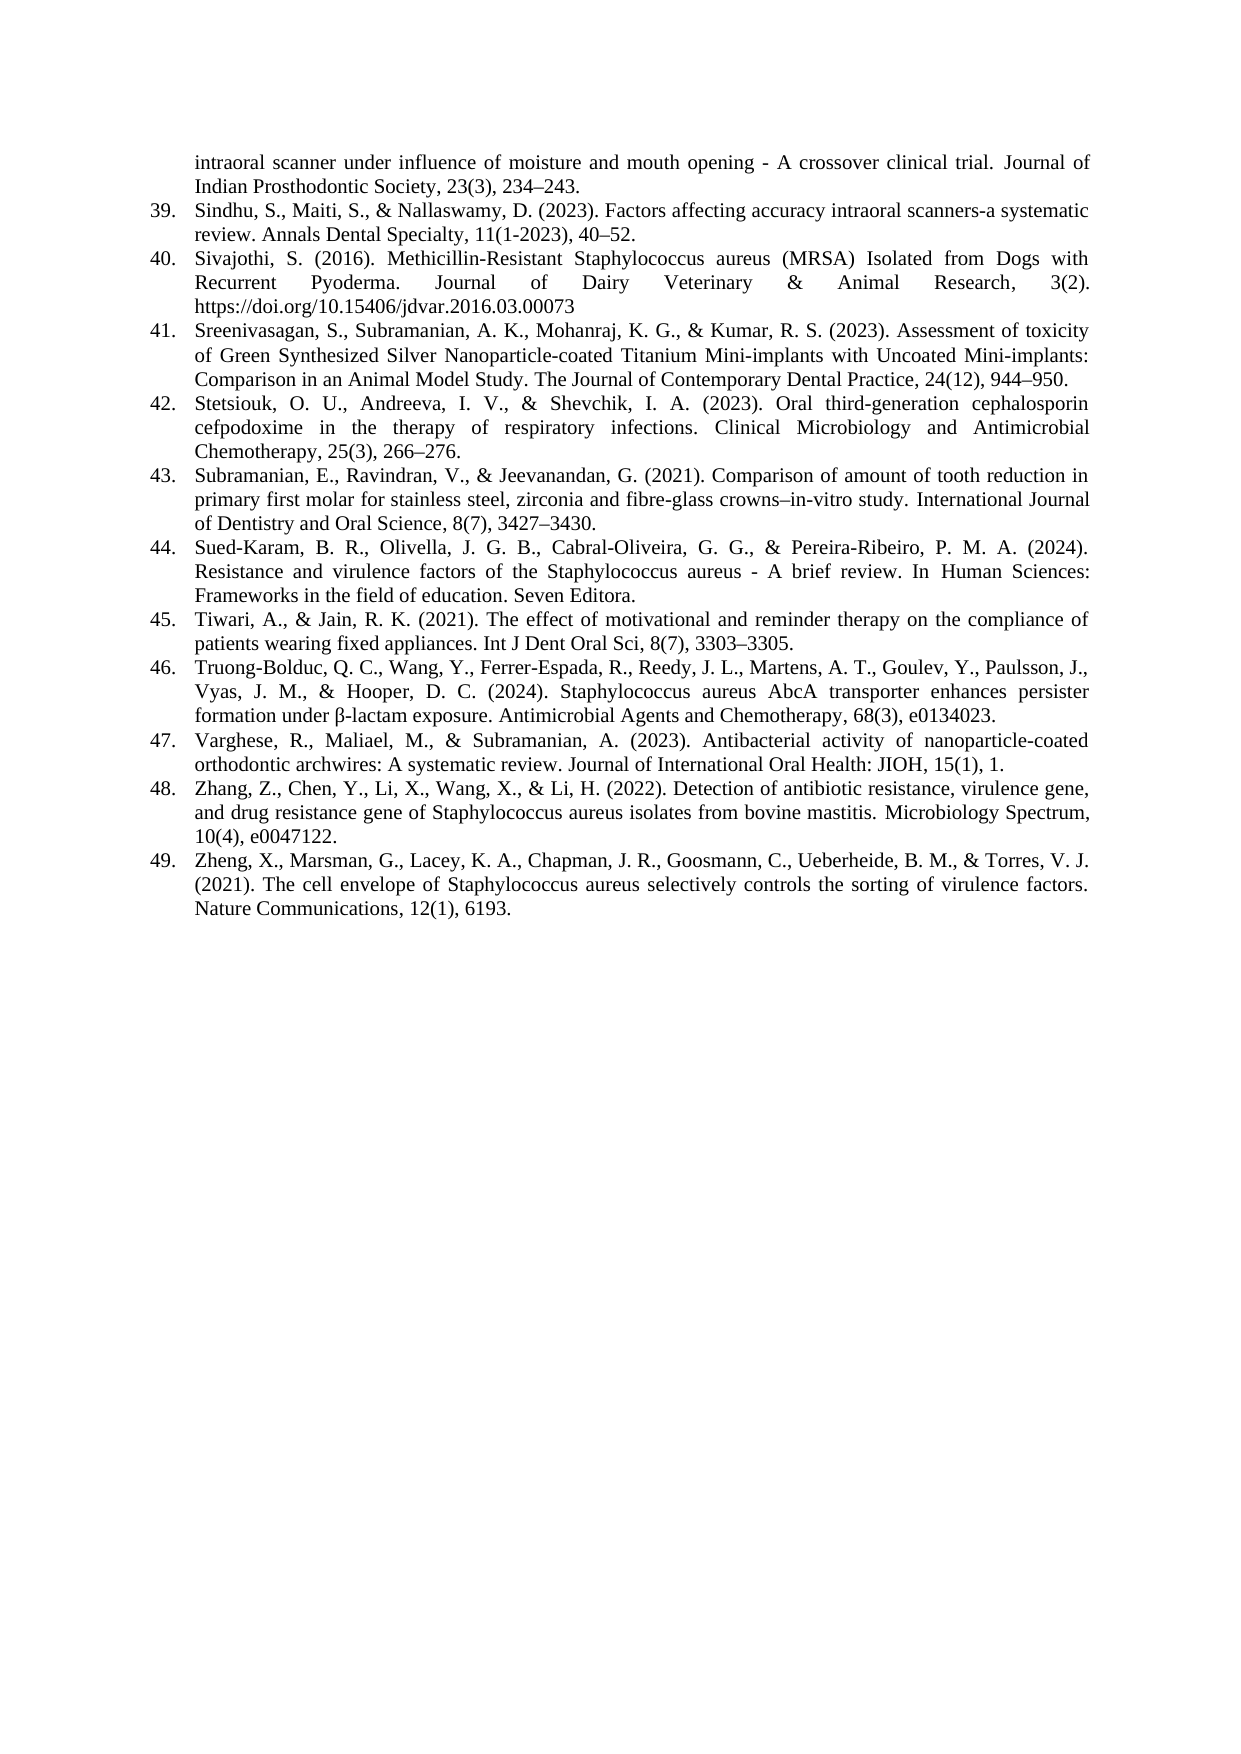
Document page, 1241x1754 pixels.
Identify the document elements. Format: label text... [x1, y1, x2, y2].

text Truong-Bolduc, Q. C., Wang, Y., Ferrer-Espada, R., Reedy, J. L., Martens, A. T., Goulev, Y., Paulsson, J., Vyas, J. M., & Hooper, D. C. (2024). Staphylococcus aureus AbcA transporter enhances persister formation under β-lactam exposure. Antimicrobial Agents and Chemotherapy, 68(3), e0134023. [150, 655, 1090, 727]
text Sued-Karam, B. R., Olivella, J. G. B., Cabral-Oliveira, G. G., & Pereira-Ribeiro, P. M. A. (2024). Resistance and virulence factors of the Staphylococcus aureus - A brief review. In Human Sciences: Frameworks in the field of education. Seven Editora. [150, 535, 1090, 607]
text Subramanian, E., Ravindran, V., & Jeevanandan, G. (2021). Comparison of amount of tooth reduction in primary first molar for stainless steel, zirconia and fibre-glass crowns–in-vitro study. International Journal of Dentistry and Oral Science, 8(7), 3427–3430. [150, 463, 1090, 535]
text Stetsiouk, O. U., Andreeva, I. V., & Shevchik, I. A. (2023). Oral third-generation cephalosporin cefpodoxime in the therapy of respiratory infections. Clinical Microbiology and Antimicrobial Chemotherapy, 25(3), 266–276. [150, 391, 1090, 463]
text Sivajothi, S. (2016). Methicillin-Resistant Staphylococcus aureus (MRSA) Isolated from Dogs with Recurrent Pyoderma. Journal of Dairy Veterinary & Animal Research, 3(2). https://doi.org/10.15406/jdvar.2016.03.00073 [150, 246, 1090, 318]
text Varghese, R., Maliael, M., & Subramanian, A. (2023). Antibacterial activity of nanoparticle-coated orthodontic archwires: A systematic review. Journal of International Oral Health: JIOH, 15(1), 1. [150, 727, 1090, 776]
text Sindhu, S., Maiti, S., & Nallaswamy, D. (2023). Factors affecting accuracy intraoral scanners-a systematic review. Annals Dental Specialty, 11(1-2023), 40–52. [150, 198, 1090, 246]
text Zhang, Z., Chen, Y., Li, X., Wang, X., & Li, H. (2022). Detection of antibiotic resistance, virulence gene, and drug resistance gene of Staphylococcus aureus isolates from bovine mastitis. Microbiology Spectrum, 10(4), e0047122. [150, 776, 1090, 848]
text Zheng, X., Marsman, G., Lacey, K. A., Chapman, J. R., Goosmann, C., Ueberheide, B. M., & Torres, V. J. (2021). The cell envelope of Staphylococcus aureus selectively controls the sorting of virulence factors. Nature Communications, 12(1), 6193. [150, 848, 1090, 920]
text Tiwari, A., & Jain, R. K. (2021). The effect of motivational and reminder therapy on the compliance of patients wearing fixed appliances. Int J Dent Oral Sci, 8(7), 3303–3305. [150, 607, 1090, 655]
text Sreenivasagan, S., Subramanian, A. K., Mohanraj, K. G., & Kumar, R. S. (2023). Assessment of toxicity of Green Synthesized Silver Nanoparticle-coated Titanium Mini-implants with Uncoated Mini-implants: Comparison in an Animal Model Study. The Journal of Contemporary Dental Practice, 24(12), 944–950. [150, 318, 1090, 391]
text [150, 150, 1090, 198]
